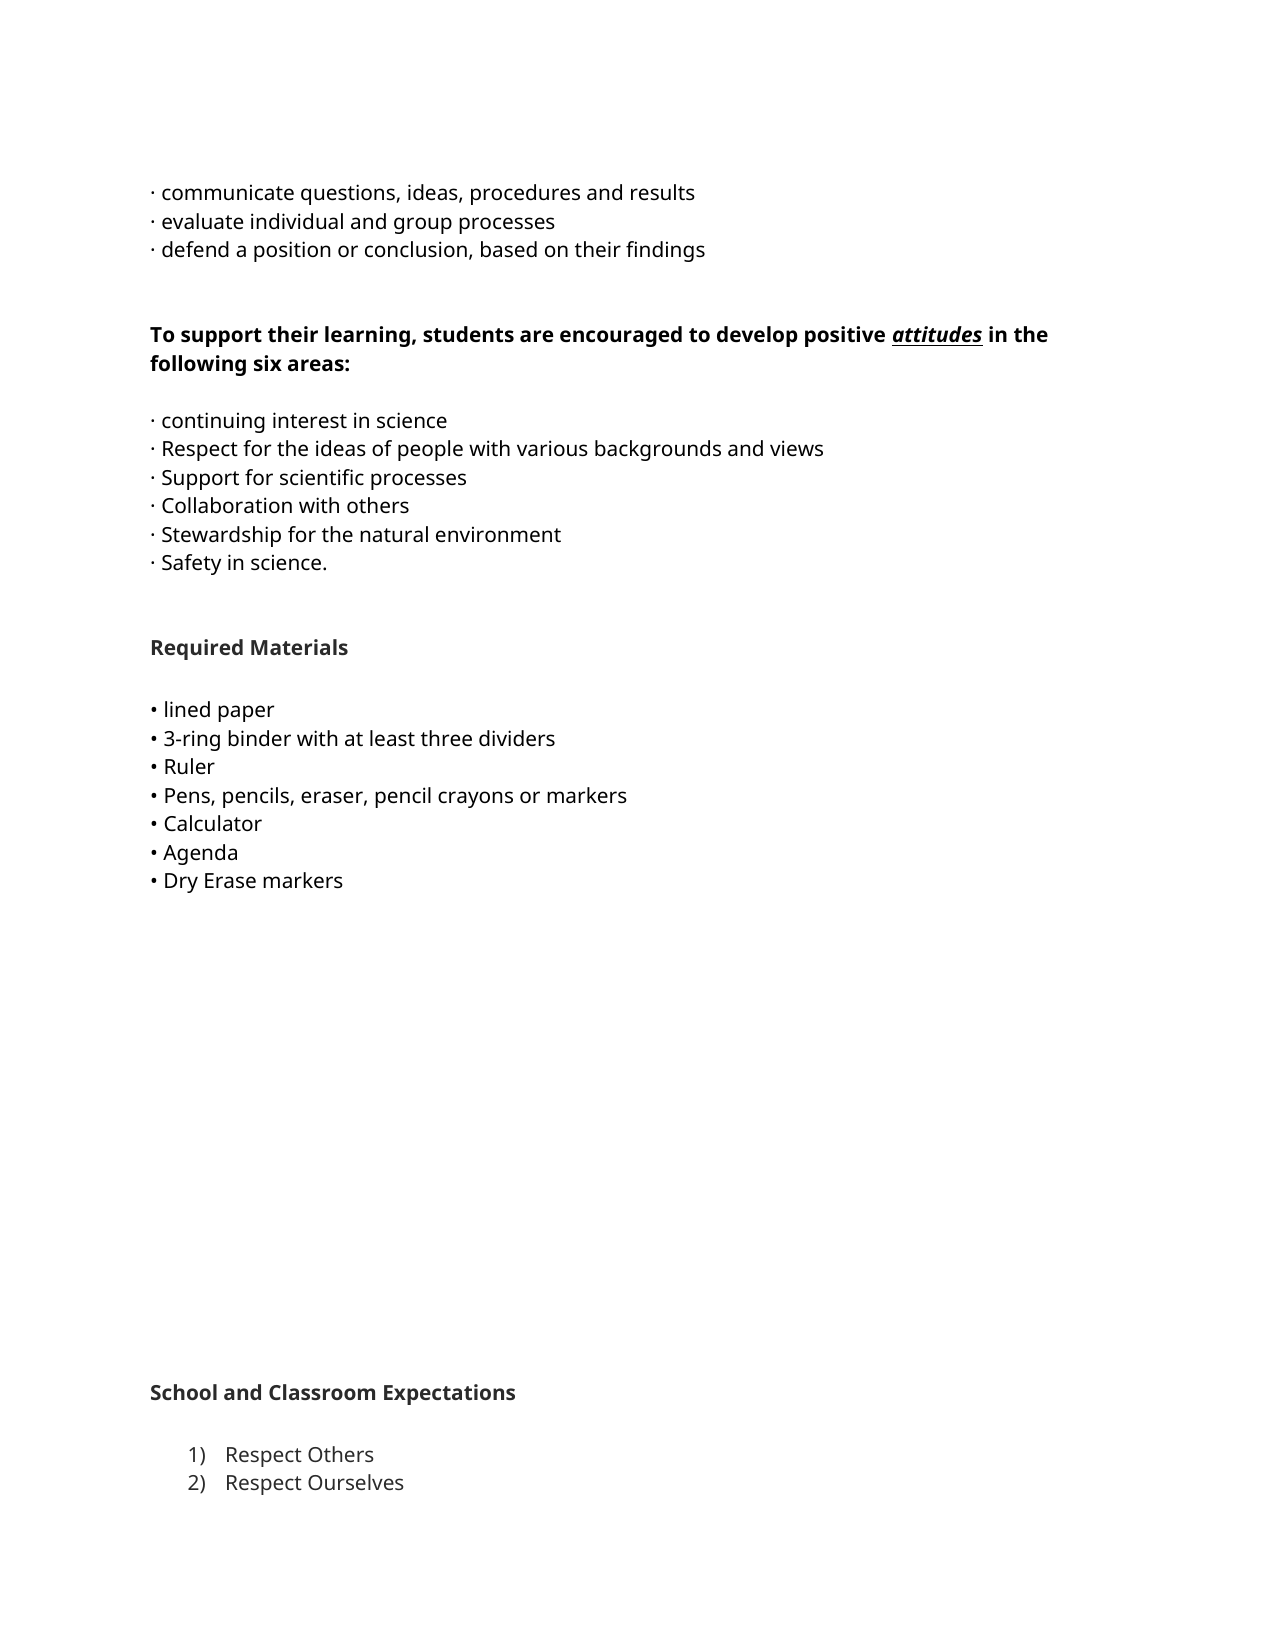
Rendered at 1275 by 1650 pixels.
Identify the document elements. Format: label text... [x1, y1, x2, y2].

text · Respect for the ideas of people with various backgrounds and views [150, 434, 1125, 463]
text • 3-ring binder with at least three dividers [150, 724, 1125, 752]
text · defend a position or conclusion, based on their findings [150, 235, 1125, 264]
list Respect Others [187, 1440, 1125, 1468]
text • Agenda [150, 838, 1125, 866]
text • lined paper [150, 696, 1125, 724]
text To support their learning, students are encouraged to develop positive attitudes in the following six areas: [150, 321, 1125, 377]
text · continuing interest in science [150, 406, 1125, 434]
text • Ruler [150, 752, 1125, 781]
text School and Classroom Expectations [150, 1378, 1125, 1406]
text · Support for scientific processes [150, 463, 1125, 491]
list Respect Ourselves [187, 1468, 1125, 1497]
text · communicate questions, ideas, procedures and results [150, 178, 1125, 207]
text · Stewardship for the natural environment [150, 520, 1125, 548]
text • Calculator [150, 809, 1125, 838]
text Required Materials [150, 633, 1125, 662]
text · Safety in science. [150, 548, 1125, 577]
text • Dry Erase markers [150, 866, 1125, 895]
text • Pens, pencils, eraser, pencil crayons or markers [150, 781, 1125, 809]
text · evaluate individual and group processes [150, 207, 1125, 235]
text · Collaboration with others [150, 491, 1125, 520]
